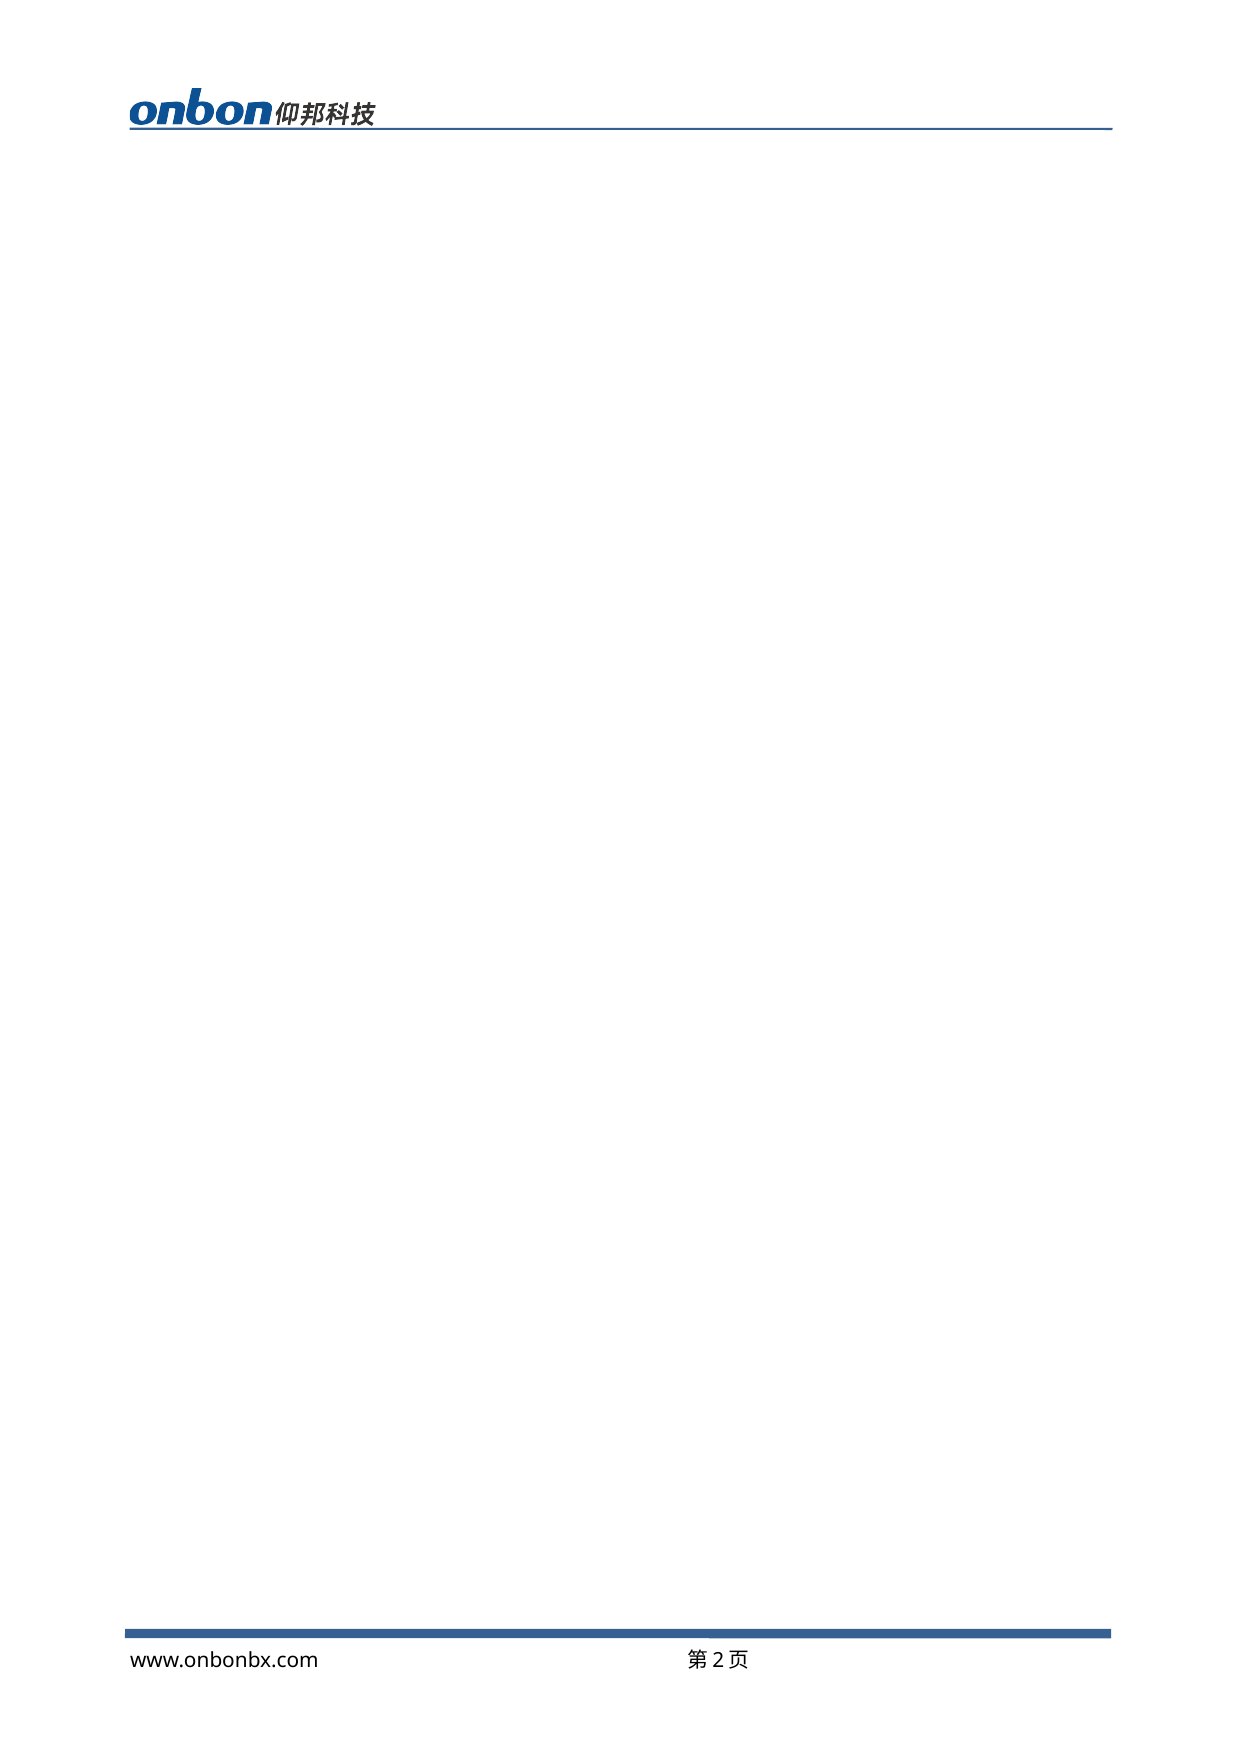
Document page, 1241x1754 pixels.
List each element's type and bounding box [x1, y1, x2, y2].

picture [129, 88, 376, 126]
